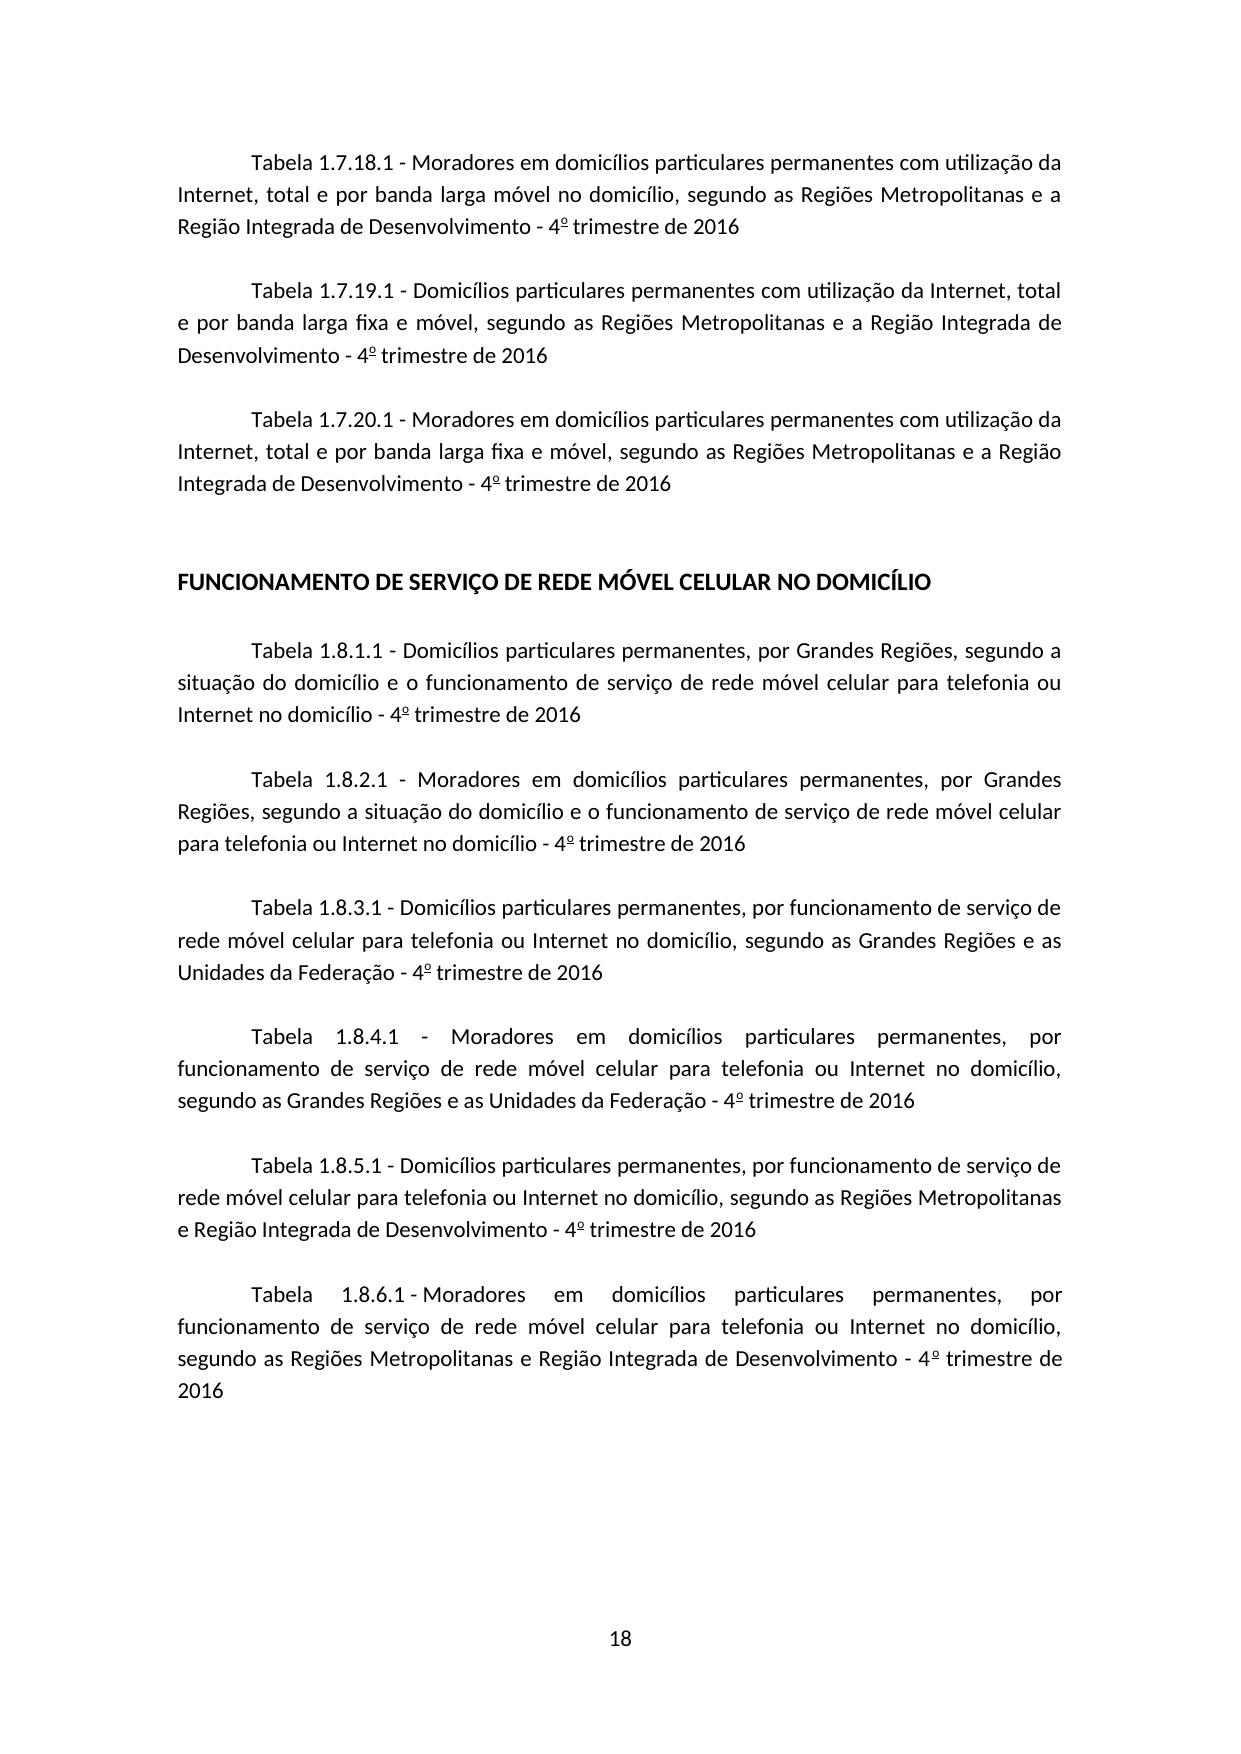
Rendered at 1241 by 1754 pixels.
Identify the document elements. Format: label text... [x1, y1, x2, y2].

text Tabela 1.7.20.1 - Moradores em domicílios particulares permanentes com utilização da Internet, total e por banda larga fixa e móvel, segundo as Regiões Metropolitanas e a Região Integrada de Desenvolvimento - 4o trimestre de 2016 [177, 405, 1063, 497]
text Tabela 1.8.2.1 - Moradores em domicílios particulares permanentes, por Grandes Regiões, segundo a situação do domicílio e o funcionamento de serviço de rede móvel celular para telefonia ou Internet no domicílio - 4o trimestre de 2016 [177, 765, 1063, 857]
text Tabela 1.7.18.1 - Moradores em domicílios particulares permanentes com utilização da Internet, total e por banda larga móvel no domicílio, segundo as Regiões Metropolitanas e a Região Integrada de Desenvolvimento - 4o trimestre de 2016 [177, 148, 1063, 240]
text FUNCIONAMENTO DE SERVIÇO DE REDE MÓVEL CELULAR NO DOMICÍLIO [177, 566, 1063, 597]
text Tabela 1.8.4.1 - Moradores em domicílios particulares permanentes, por funcionamento de serviço de rede móvel celular para telefonia ou Internet no domicílio, segundo as Grandes Regiões e as Unidades da Federação - 4o trimestre de 2016 [177, 1022, 1063, 1115]
text Tabela 1.8.1.1 - Domicílios particulares permanentes, por Grandes Regiões, segundo a situação do domicílio e o funcionamento de serviço de rede móvel celular para telefonia ou Internet no domicílio - 4o trimestre de 2016 [177, 636, 1063, 728]
text Tabela 1.8.5.1 - Domicílios particulares permanentes, por funcionamento de serviço de rede móvel celular para telefonia ou Internet no domicílio, segundo as Regiões Metropolitanas e Região Integrada de Desenvolvimento - 4o trimestre de 2016 [177, 1151, 1063, 1243]
text Tabela 1.8.3.1 - Domicílios particulares permanentes, por funcionamento de serviço de rede móvel celular para telefonia ou Internet no domicílio, segundo as Grandes Regiões e as Unidades da Federação - 4o trimestre de 2016 [177, 893, 1063, 986]
text Tabela 1.7.19.1 - Domicílios particulares permanentes com utilização da Internet, total e por banda larga fixa e móvel, segundo as Regiões Metropolitanas e a Região Integrada de Desenvolvimento - 4o trimestre de 2016 [177, 276, 1063, 369]
text Tabela 1.8.6.1 - Moradores em domicílios particulares permanentes, por funcionamento de serviço de rede móvel celular para telefonia ou Internet no domicílio, segundo as Regiões Metropolitanas e Região Integrada de Desenvolvimento - 4o trimestre de 2016 [177, 1280, 1063, 1404]
